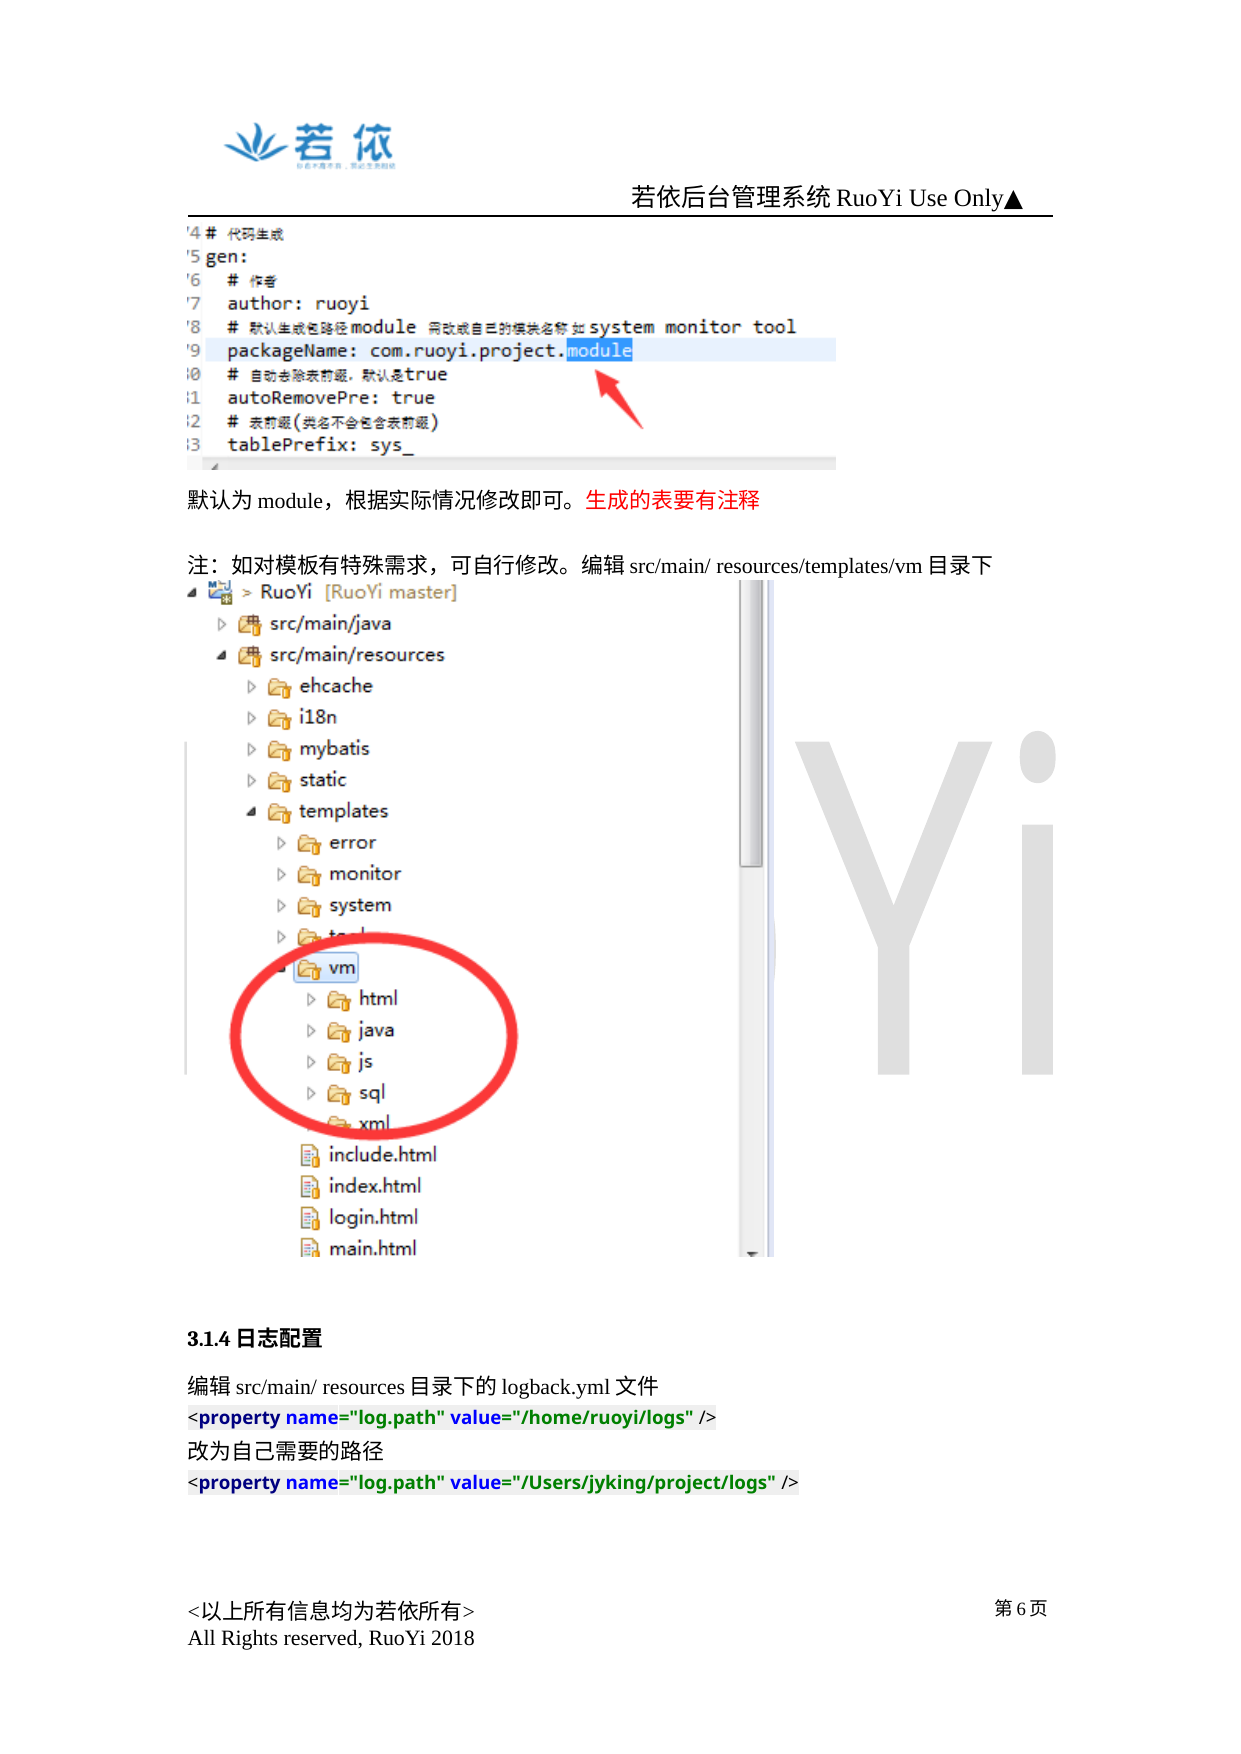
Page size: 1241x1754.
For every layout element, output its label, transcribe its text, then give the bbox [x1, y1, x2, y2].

text 注：如对模板有特殊需求，可自行修改。编辑src/main/ resources/templates/vm目录下 [187, 548, 1053, 580]
picture [217, 88, 407, 206]
text 默认为module，根据实际情况修改即可。生成的表要有注释 [187, 483, 1053, 515]
text 改为自己需要的路径 [187, 1433, 1053, 1466]
text <property name="log.path" value="/home/ruoyi/logs" /> [187, 1401, 1053, 1433]
text 编辑src/main/ resources目录下的logback.yml 文件 [187, 1368, 1053, 1401]
picture [187, 580, 774, 1257]
subtitle 3.1.4 日志配置 [187, 1320, 1053, 1353]
picture [187, 222, 836, 470]
text <property name="log.path" value="/Users/jyking/project/logs" /> [187, 1466, 1053, 1498]
